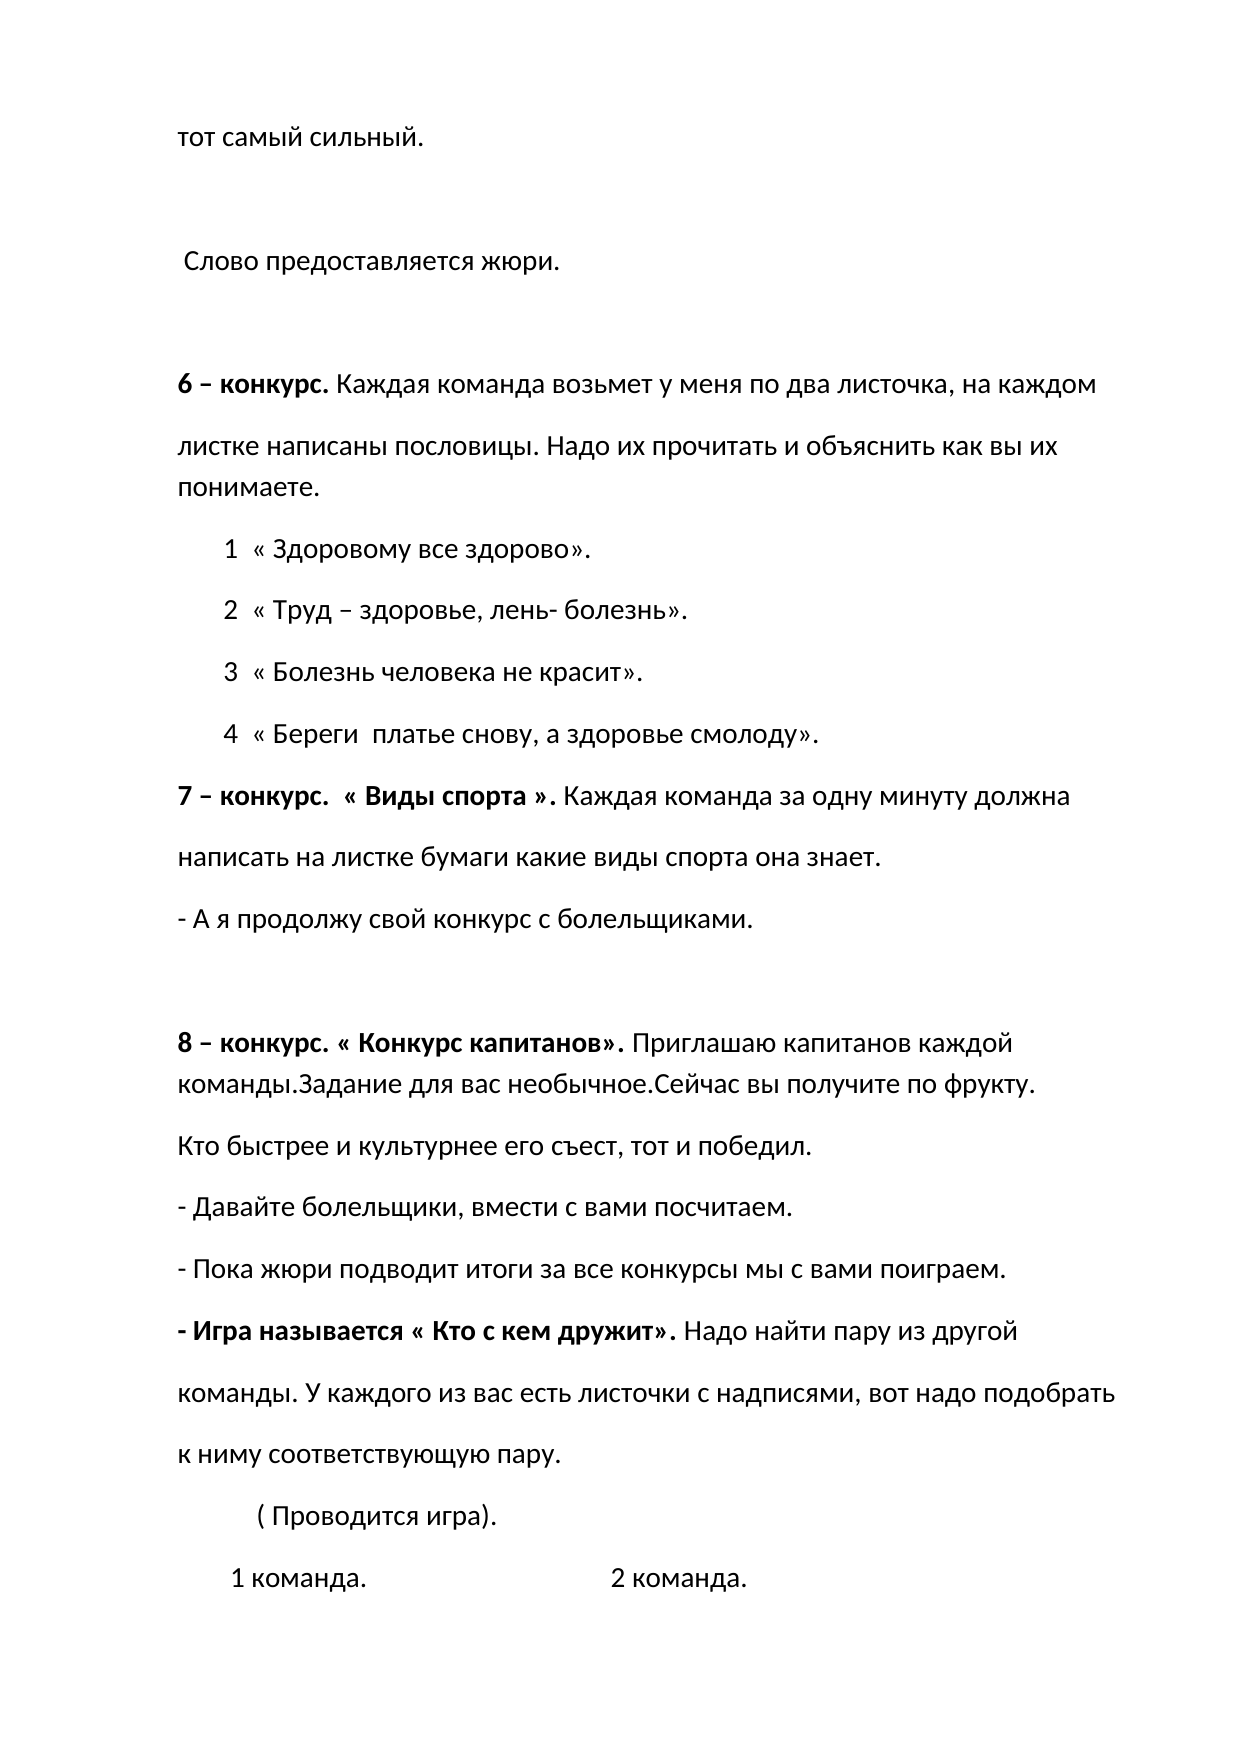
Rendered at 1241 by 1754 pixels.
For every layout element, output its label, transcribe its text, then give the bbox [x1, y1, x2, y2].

text 1 « Здоровому все здорово». [177, 530, 1152, 565]
text к ниму соответствующую пару. [177, 1435, 1152, 1471]
text - Игра называется « Кто с кем дружит». Надо найти пару из другой [177, 1312, 1152, 1347]
text листке написаны пословицы. Надо их прочитать и объяснить как вы их понимаете. [177, 427, 1152, 503]
text тот самый сильный. [177, 118, 1152, 154]
text 7 – конкурс. « Виды спорта ». Каждая команда за одну минуту должна [177, 777, 1152, 812]
text - Пока жюри подводит итоги за все конкурсы мы с вами поиграем. [177, 1250, 1152, 1286]
text 6 – конкурс. Каждая команда возьмет у меня по два листочка, на каждом [177, 365, 1152, 401]
text ( Проводится игра). [177, 1497, 1152, 1533]
text 8 – конкурс. « Конкурс капитанов». Приглашаю капитанов каждой команды.Задание для вас необычное.Сейчас вы получите по фрукту. [177, 1024, 1152, 1100]
text 2 « Труд – здоровье, лень- болезнь». [177, 591, 1152, 627]
text 3 « Болезнь человека не красит». [177, 653, 1152, 689]
text 4 « Береги платье снову, а здоровье смолоду». [177, 715, 1152, 751]
text - Давайте болельщики, вмести с вами посчитаем. [177, 1188, 1152, 1224]
text Кто быстрее и культурнее его съест, тот и победил. [177, 1127, 1152, 1162]
text написать на листке бумаги какие виды спорта она знает. [177, 838, 1152, 874]
text Слово предоставляется жюри. [177, 242, 1152, 277]
text команды. У каждого из вас есть листочки с надписями, вот надо подобрать [177, 1374, 1152, 1409]
text - А я продолжу свой конкурс с болельщиками. [177, 900, 1152, 936]
text 1 команда. 2 команда. [177, 1559, 1152, 1594]
